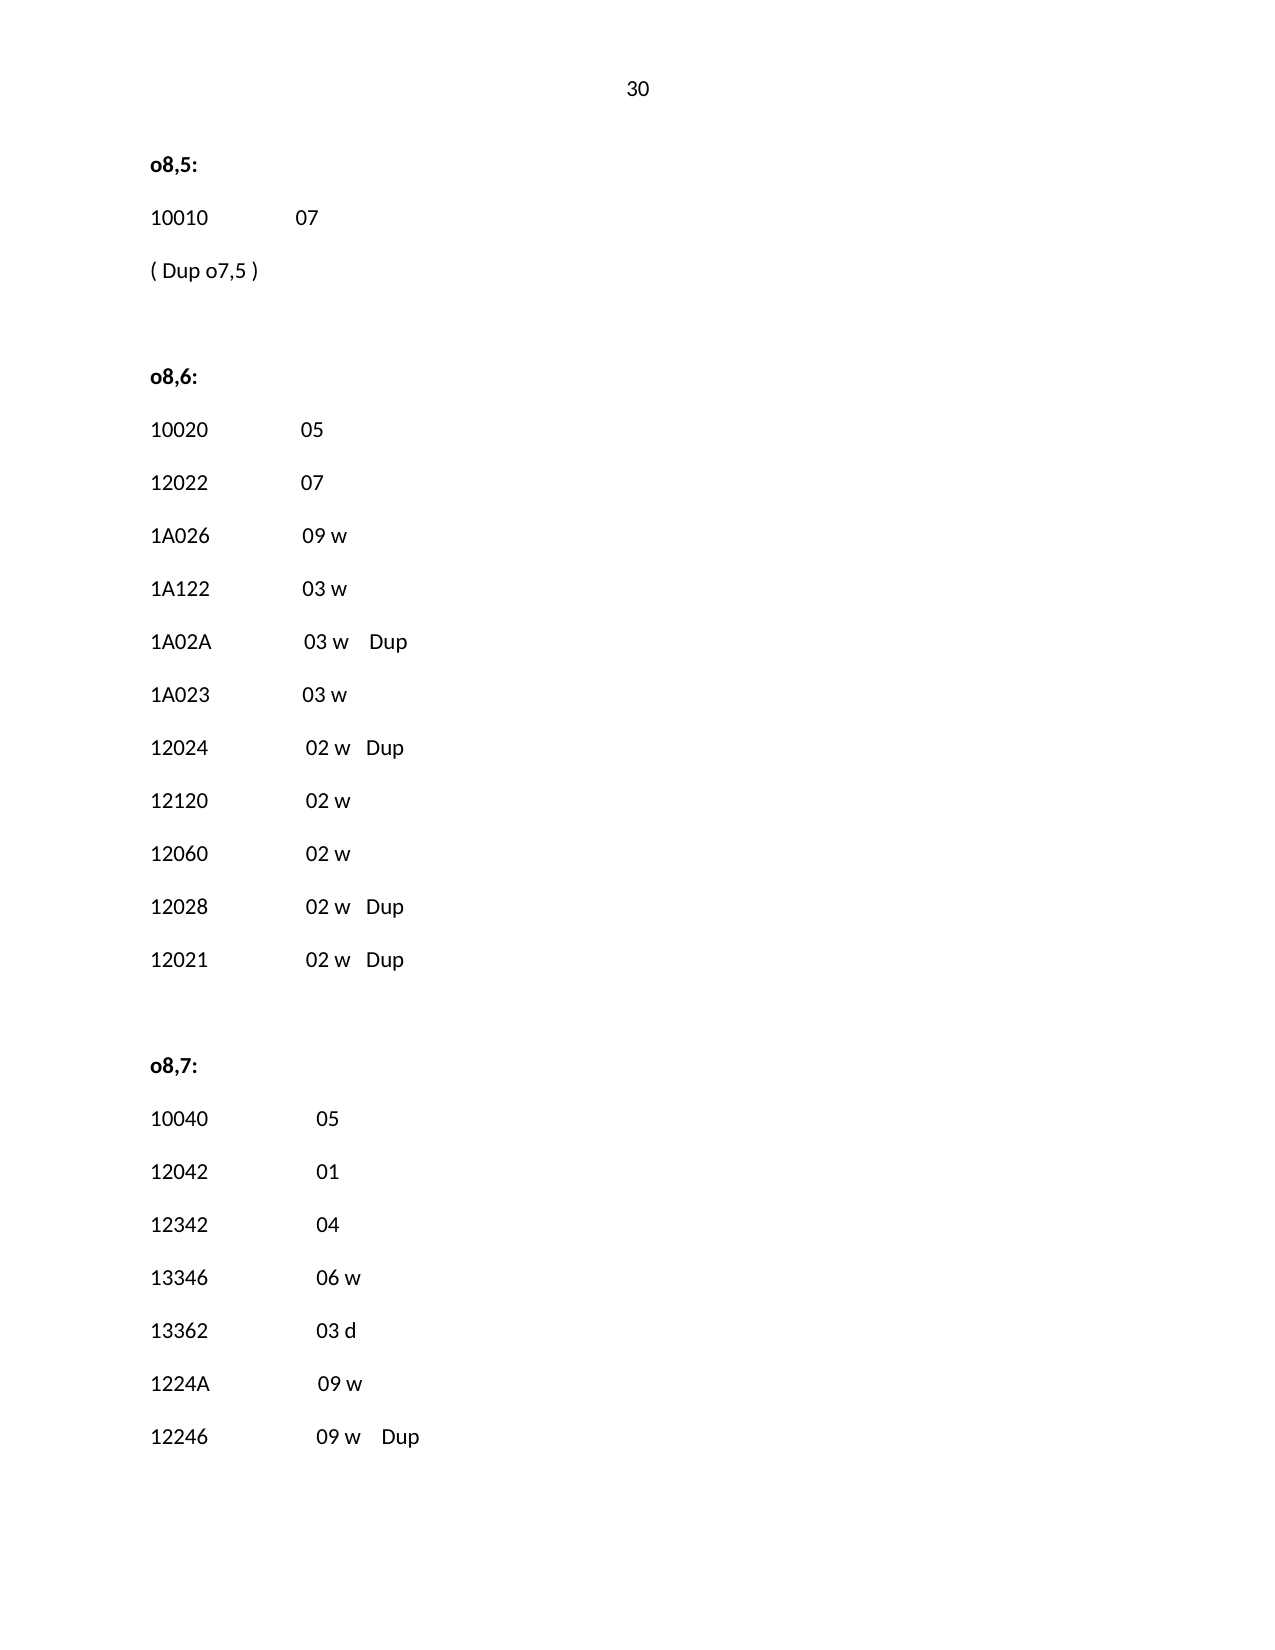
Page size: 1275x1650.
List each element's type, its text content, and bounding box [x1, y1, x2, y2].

text o8,5: [150, 150, 1125, 178]
text 12024 02 w Dup [150, 733, 1125, 761]
text 1A026 09 w [150, 521, 1125, 549]
text 12021 02 w Dup [150, 945, 1125, 973]
text 10020 05 [150, 415, 1125, 443]
text 13362 03 d [150, 1316, 1125, 1344]
text 1A023 03 w [150, 680, 1125, 708]
text 12342 04 [150, 1210, 1125, 1238]
text 12060 02 w [150, 839, 1125, 867]
text o8,7: [150, 1051, 1125, 1079]
text 1A122 03 w [150, 574, 1125, 602]
text o8,6: [150, 362, 1125, 390]
text 12246 09 w Dup [150, 1422, 1125, 1451]
text 13346 06 w [150, 1263, 1125, 1291]
text 1A02A 03 w Dup [150, 627, 1125, 655]
text 12028 02 w Dup [150, 892, 1125, 920]
text 1224A 09 w [150, 1369, 1125, 1397]
text 12042 01 [150, 1157, 1125, 1185]
text 10010 07 [150, 203, 1125, 231]
text 10040 05 [150, 1104, 1125, 1132]
text 12120 02 w [150, 786, 1125, 814]
text 12022 07 [150, 468, 1125, 496]
text ( Dup o7,5 ) [150, 256, 1125, 284]
